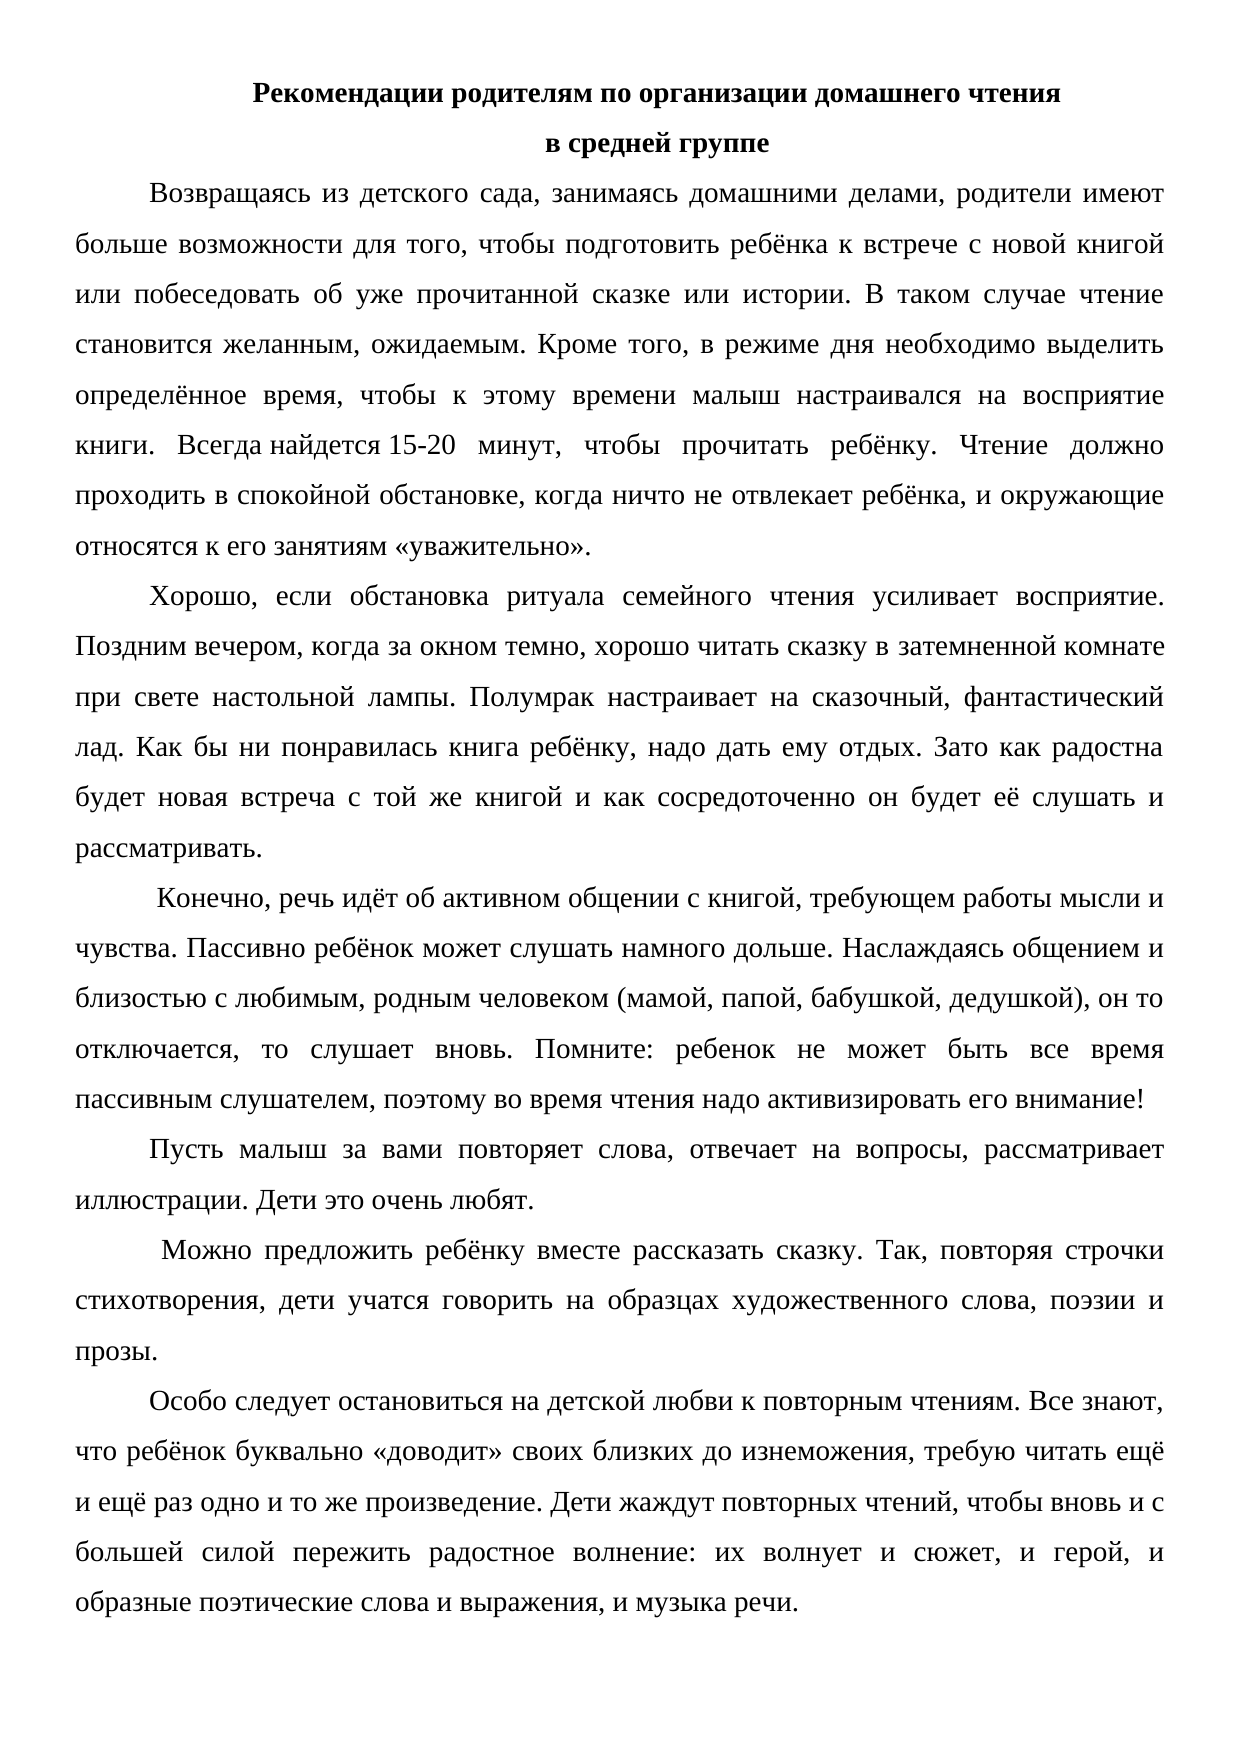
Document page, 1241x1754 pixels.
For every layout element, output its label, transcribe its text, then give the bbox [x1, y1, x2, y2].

text Рекомендации родителям по организации домашнего чтения [75, 75, 1165, 108]
text Хорошо, если обстановка ритуала семейного чтения усиливает восприятие. Поздним вечером, когда за окном темно, хорошо читать сказку в затемненной комнате при свете настольной лампы. Полумрак настраивает на сказочный, фантастический лад. Как бы ни понравилась книга ребёнку, надо дать ему отдых. Зато как радостна будет новая встреча с той же книгой и как сосредоточенно он будет её слушать и рассматривать. [75, 578, 1165, 863]
text Конечно, речь идёт об активном общении с книгой, требующем работы мысли и чувства. Пассивно ребёнок может слушать намного дольше. Наслаждаясь общением и близостью с любимым, родным человеком (мамой, папой, бабушкой, дедушкой), он то отключается, то слушает вновь. Помните: ребенок не может быть все время пассивным слушателем, поэтому во время чтения надо активизировать его внимание! [75, 880, 1165, 1115]
text Пусть малыш за вами повторяет слова, отвечает на вопросы, рассматривает иллюстрации. Дети это очень любят. [75, 1132, 1165, 1215]
text Особо следует остановиться на детской любви к повторным чтениям. Все знают, что ребёнок буквально «доводит» своих близких до изнеможения, требую читать ещё и ещё раз одно и то же произведение. Дети жаждут повторных чтений, чтобы вновь и с большей силой пережить радостное волнение: их волнует и сюжет, и герой, и образные поэтические слова и выражения, и музыка речи. [75, 1383, 1165, 1618]
text в средней группе [75, 125, 1165, 159]
text Возвращаясь из детского сада, занимаясь домашними делами, родители имеют больше возможности для того, чтобы подготовить ребёнка к встрече с новой книгой или побеседовать об уже прочитанной сказке или истории. В таком случае чтение становится желанным, ожидаемым. Кроме того, в режиме дня необходимо выделить определённое время, чтобы к этому времени малыш настраивался на восприятие книги. Всегда найдется 15-20 минут, чтобы прочитать ребёнку. Чтение должно проходить в спокойной обстановке, когда ничто не отвлекает ребёнка, и окружающие относятся к его занятиям «уважительно». [75, 176, 1165, 561]
text Можно предложить ребёнку вместе рассказать сказку. Так, повторяя строчки стихотворения, дети учатся говорить на образцах художественного слова, поэзии и прозы. [75, 1232, 1165, 1366]
